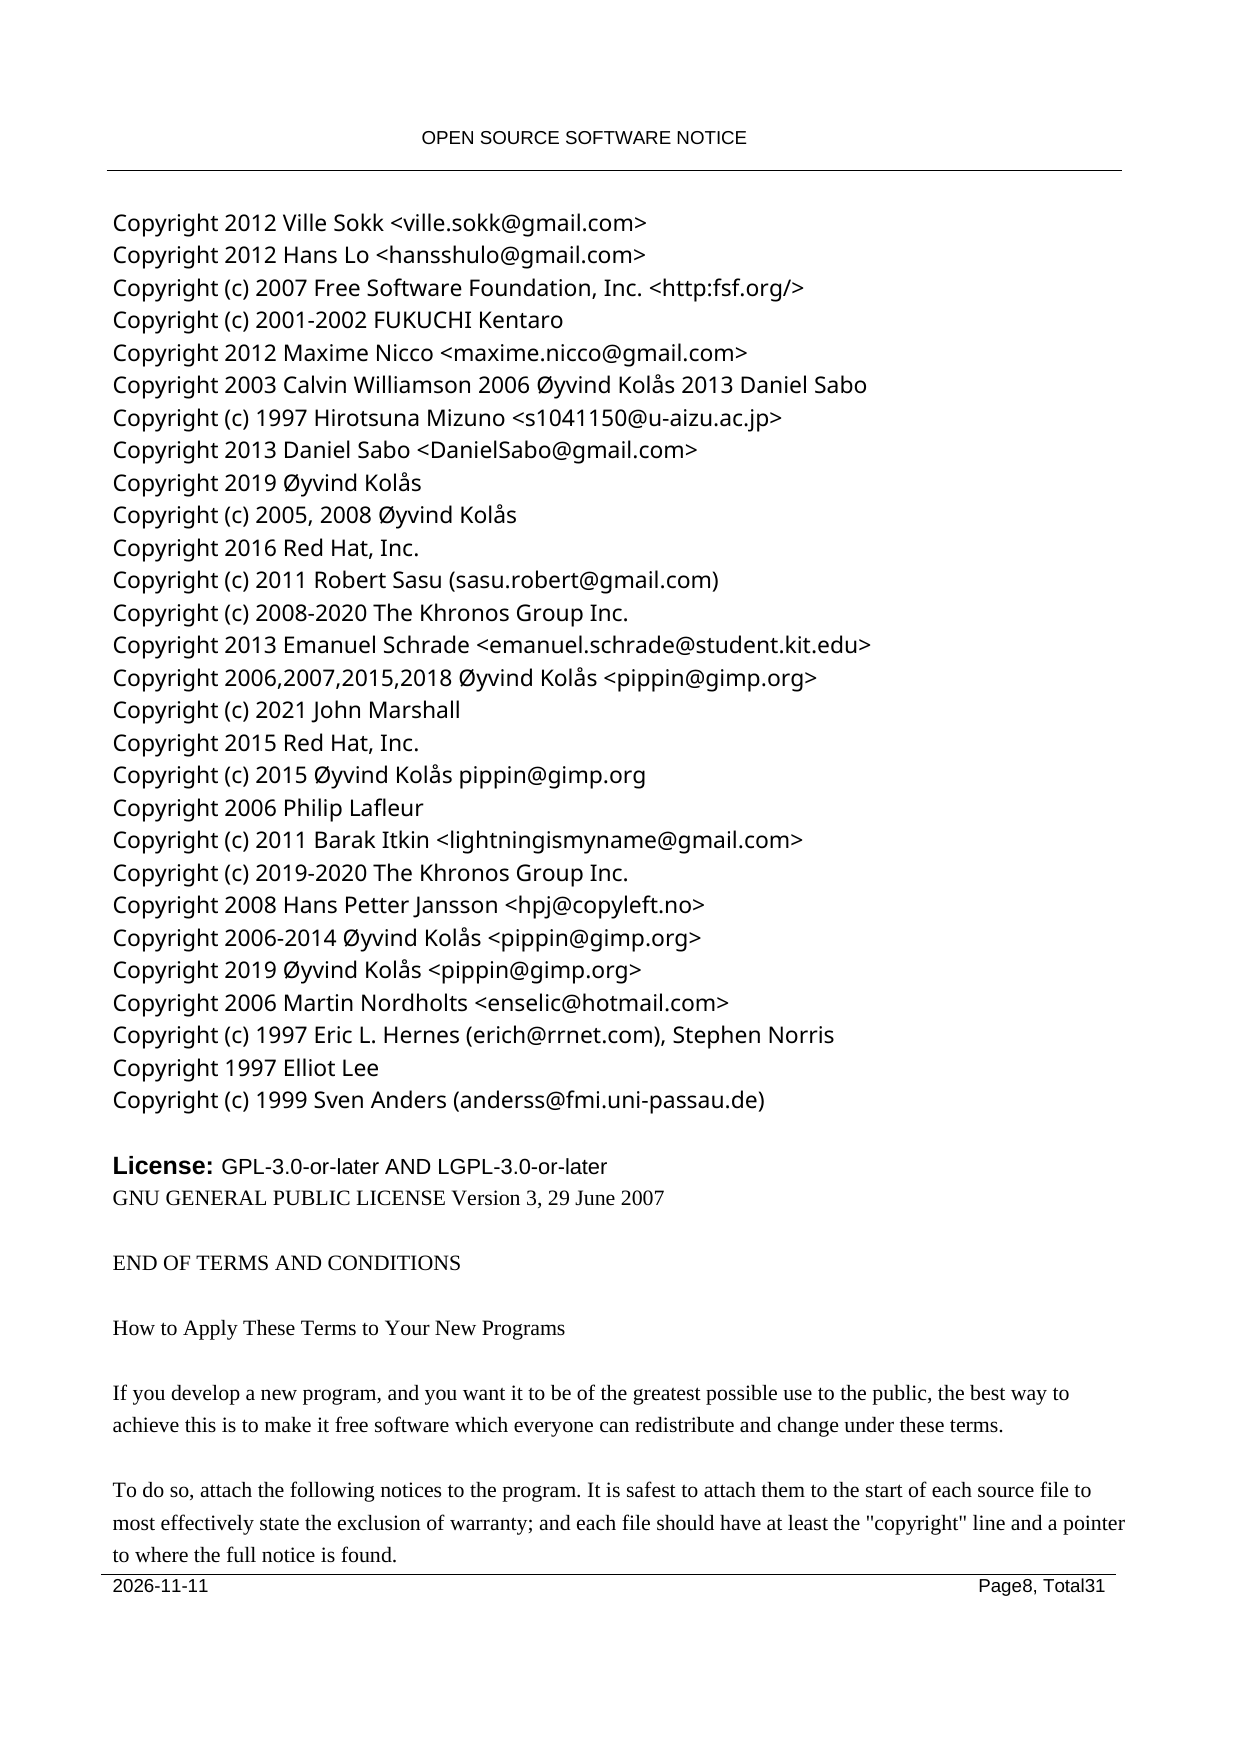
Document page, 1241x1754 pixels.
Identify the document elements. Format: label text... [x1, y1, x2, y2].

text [112, 206, 1128, 1149]
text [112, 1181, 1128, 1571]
text License: GPL-3.0-or-later AND LGPL-3.0-or-later [112, 1149, 1128, 1181]
